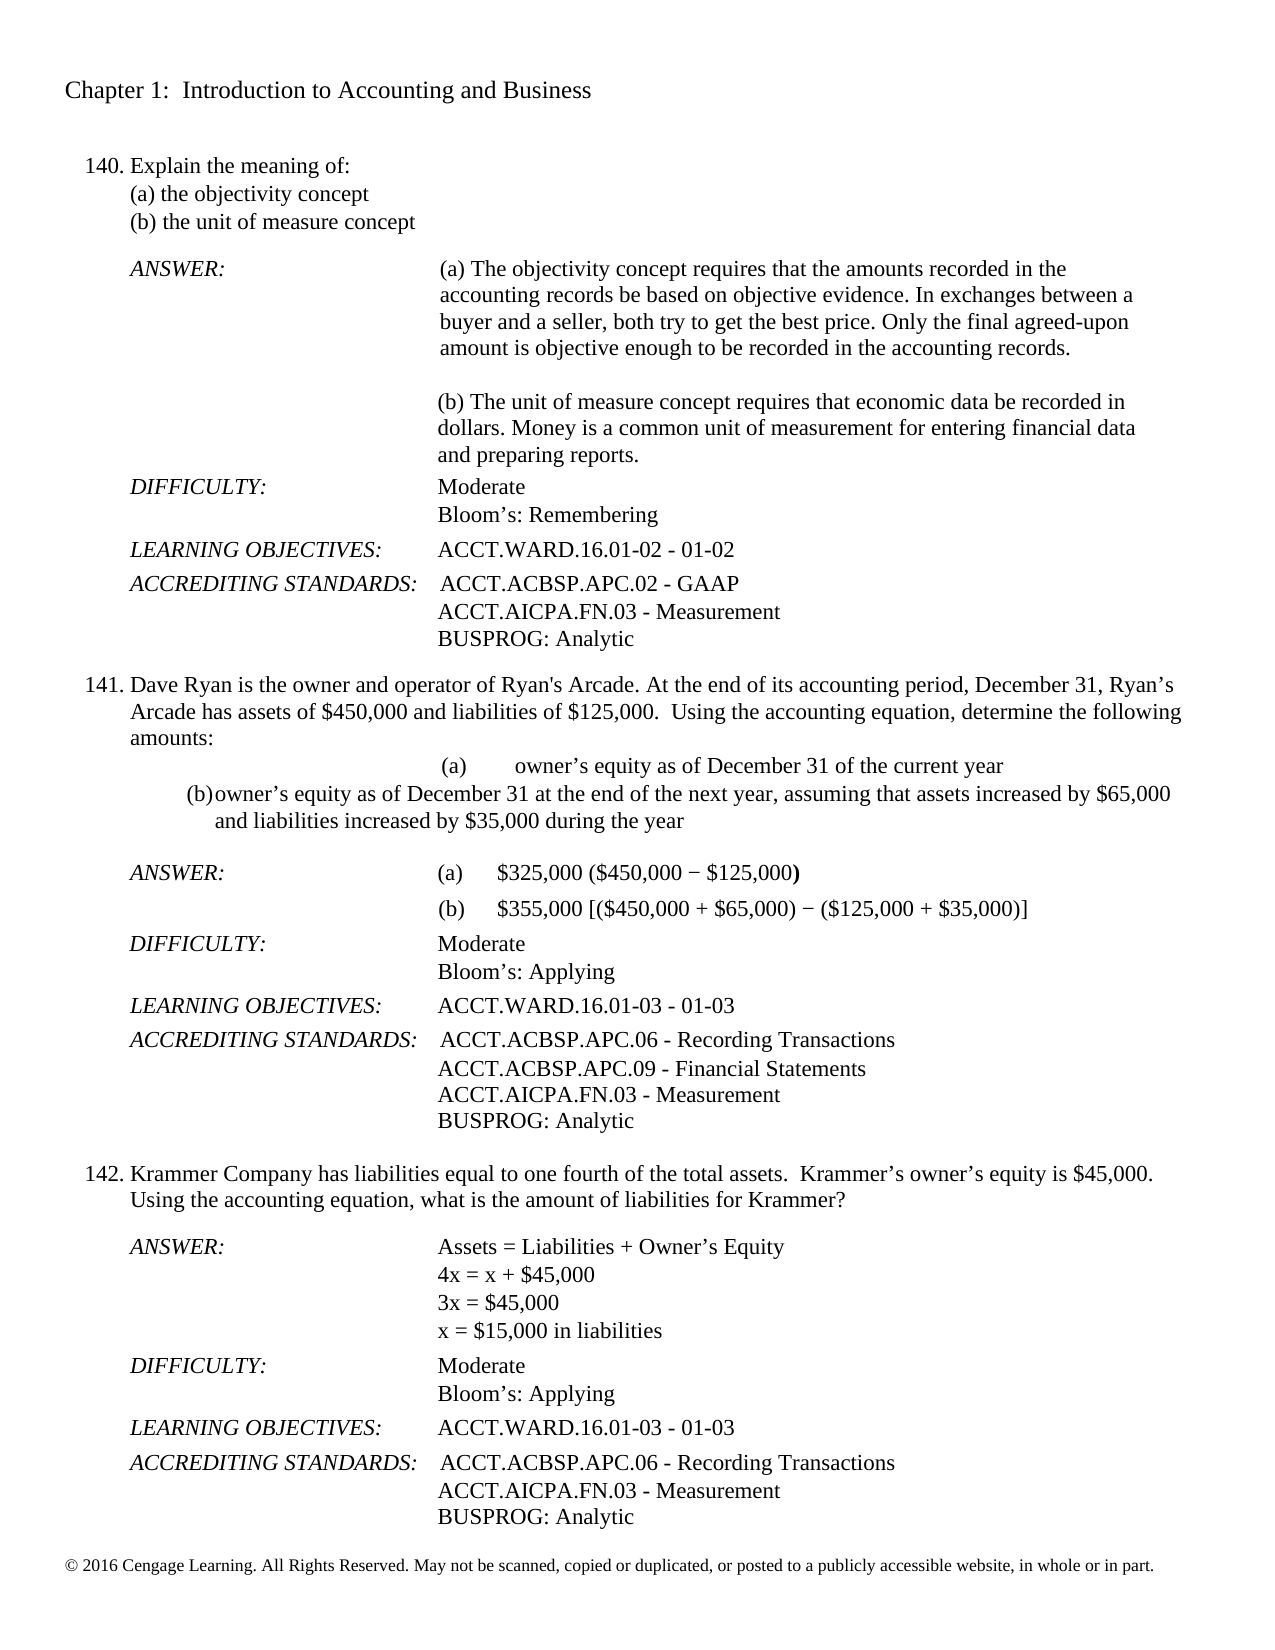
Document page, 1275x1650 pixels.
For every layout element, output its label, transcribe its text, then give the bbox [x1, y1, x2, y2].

text 4x = x + $45,000 [437, 1261, 1210, 1288]
text ACCREDITING STANDARDS: ACCT.ACBSP.APC.02 - GAAP [130, 570, 1210, 597]
text (b) $355,000 [($450,000 + $65,000) − ($125,000 + $35,000)] [438, 895, 1210, 922]
list Explain the meaning of: [84, 152, 1210, 178]
text Bloom’s: Remembering [437, 502, 1210, 528]
text DIFFICULTY: Moderate [130, 473, 1210, 500]
text x = $15,000 in liabilities [437, 1318, 1210, 1344]
text ACCREDITING STANDARDS: ACCT.ACBSP.APC.06 - Recording Transactions [130, 1026, 1210, 1053]
text LEARNING OBJECTIVES: ACCT.WARD.16.01-03 - 01-03 [130, 1414, 1210, 1441]
text LEARNING OBJECTIVES: ACCT.WARD.16.01-03 - 01-03 [130, 992, 1210, 1018]
text ANSWER: (a) $325,000 ($450,000 − $125,000) [130, 859, 1210, 886]
text Bloom’s: Applying [437, 1380, 1210, 1406]
text LEARNING OBJECTIVES: ACCT.WARD.16.01-02 - 01-02 [130, 536, 1210, 562]
text ACCT.AICPA.FN.03 - Measurement BUSPROG: Analytic [437, 1477, 894, 1530]
list owner’s equity as of December 31 of the current year [437, 752, 1210, 779]
list the unit of measure concept [130, 208, 1210, 235]
list the objectivity concept [130, 180, 1210, 207]
text DIFFICULTY: Moderate [130, 1352, 1210, 1378]
list owner’s equity as of December 31 at the end of the next year, assuming that assets increased by $65,000 and liabilities increased by $35,000 during the year [186, 780, 1210, 833]
text DIFFICULTY: Moderate [129, 929, 1210, 956]
list Krammer Company has liabilities equal to one fourth of the total assets. Krammer’s owner’s equity is $45,000. Using the accounting equation, what is the amount of liabilities for Krammer? [84, 1160, 1210, 1213]
text ACCT.ACBSP.APC.09 - Financial Statements ACCT.AICPA.FN.03 - Measurement BUSPROG: Analytic [437, 1054, 894, 1134]
text ANSWER: Assets = Liabilities + Owner’s Equity [130, 1233, 1210, 1259]
text Bloom’s: Applying [437, 958, 1210, 984]
list Dave Ryan is the owner and operator of Ryan's Arcade. At the end of its accounting period, December 31, Ryan’s Arcade has assets of $450,000 and liabilities of $125,000. Using the accounting equation, determine the following amounts: [84, 671, 1210, 751]
text ACCREDITING STANDARDS: ACCT.ACBSP.APC.06 - Recording Transactions [130, 1449, 1210, 1475]
text ANSWER: (a) The objectivity concept requires that the amounts recorded in the accounting records be based on objective evidence. In exchanges between a buyer and a seller, both try to get the best price. Only the final agreed-upon amount is objective enough to be recorded in the accounting records. [130, 255, 1172, 361]
text ACCT.AICPA.FN.03 - Measurement BUSPROG: Analytic [437, 598, 894, 651]
text (b) The unit of measure concept requires that economic data be recorded in dollars. Money is a common unit of measurement for entering financial data and preparing reports. [437, 388, 1172, 467]
text 3x = $45,000 [437, 1289, 1210, 1316]
